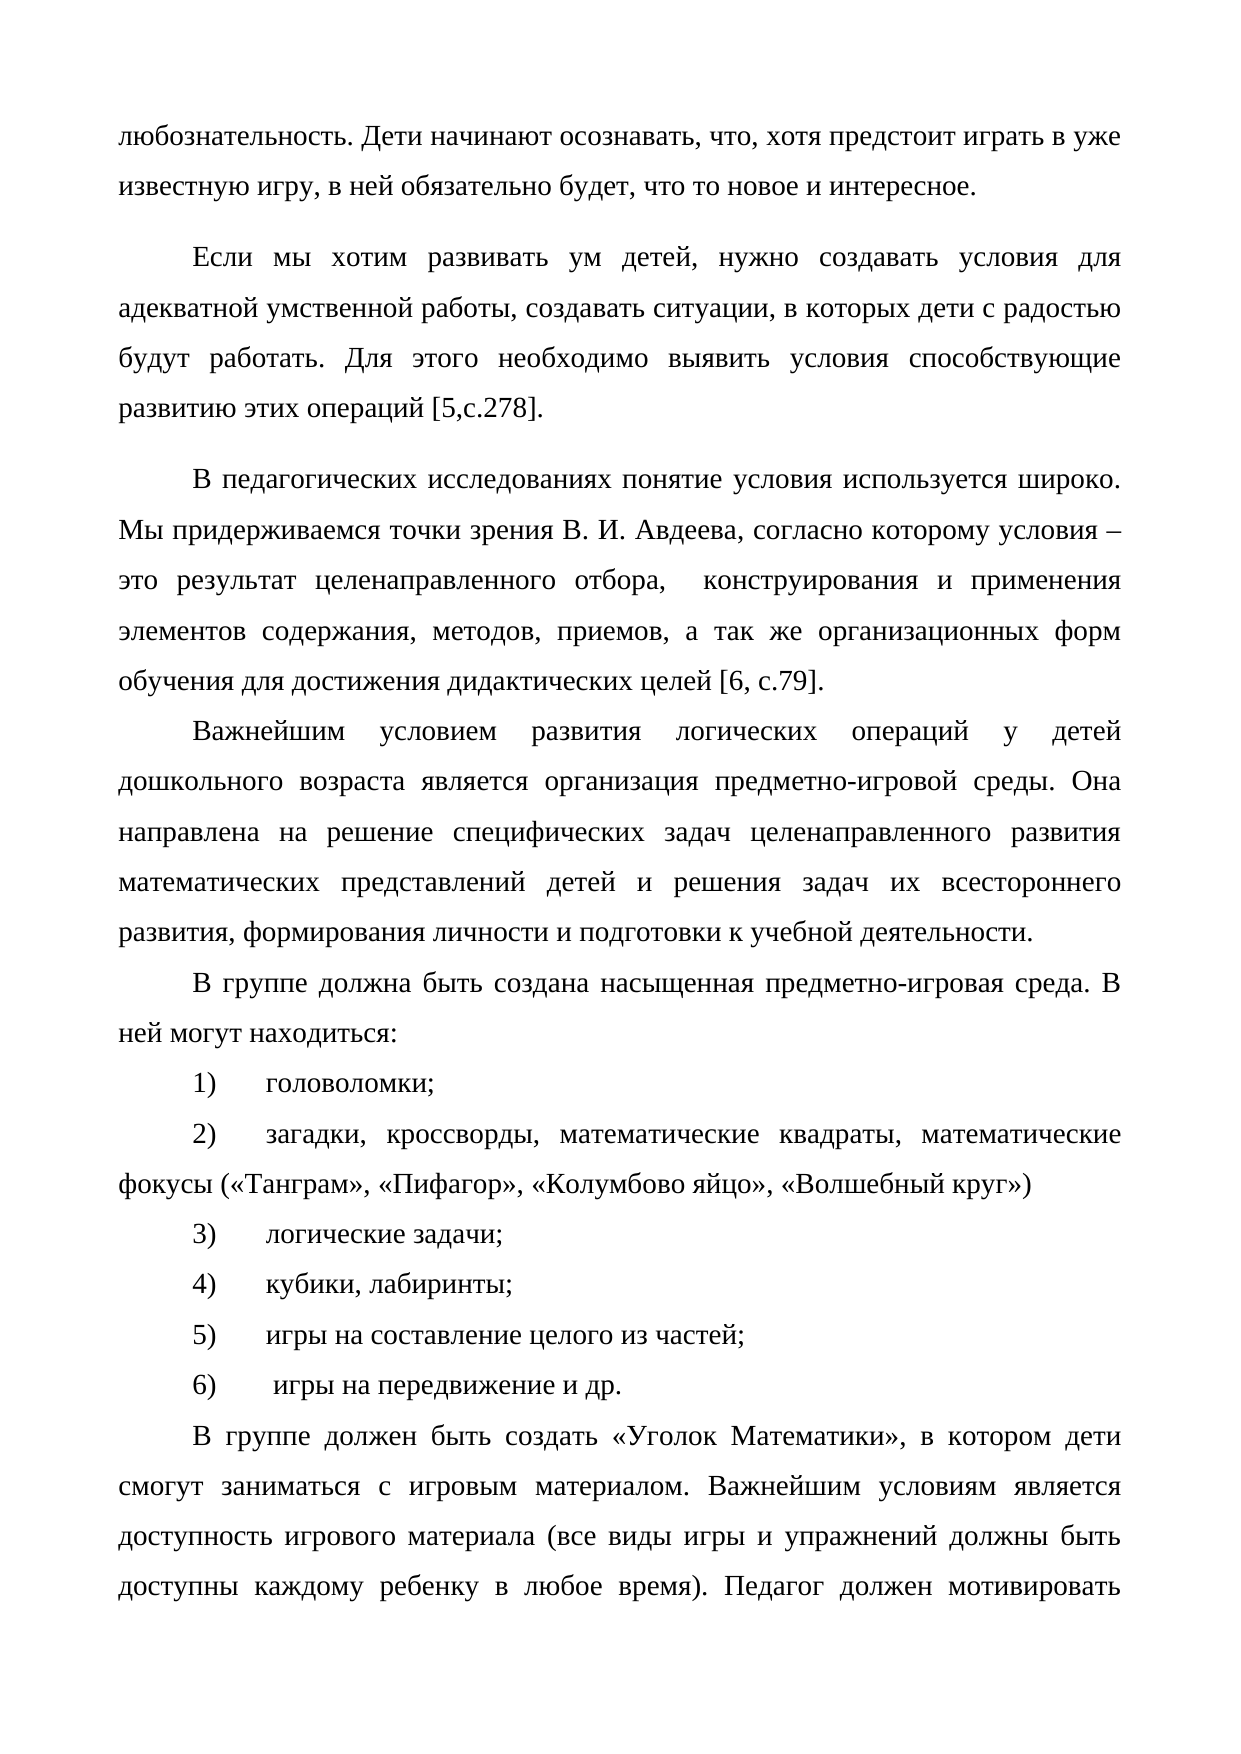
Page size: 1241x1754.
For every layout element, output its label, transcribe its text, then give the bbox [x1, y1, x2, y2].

text В группе должна быть создана насыщенная предметно-игровая среда. В ней могут находиться: [118, 965, 1122, 1049]
text Важнейшим условием развития логических операций у детей дошкольного возраста является организация предметно-игровой среды. Она направлена на решение специфических задач целенаправленного развития математических представлений детей и решения задач их всестороннего развития, формирования личности и подготовки к учебной деятельности. [118, 713, 1122, 948]
text В педагогических исследованиях понятие условия используется широко. Мы придерживаемся точки зрения В. И. Авдеева, согласно которому условия – это результат целенаправленного отбора, конструирования и применения элементов содержания, методов, приемов, а так же организационных форм обучения для достижения дидактических целей [6, с.79]. [118, 462, 1122, 696]
list игры на передвижение и др. [118, 1367, 1122, 1401]
list игры на составление целого из частей; [118, 1317, 1122, 1351]
list головоломки; [118, 1065, 1122, 1099]
list логические задачи; [118, 1216, 1122, 1250]
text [118, 118, 1122, 202]
list кубики, лабиринты; [118, 1267, 1122, 1300]
text Если мы хотим развивать ум детей, нужно создавать условия для адекватной умственной работы, создавать ситуации, в которых дети с радостью будут работать. Для этого необходимо выявить условия способствующие развитию этих операций [5,с.278]. [118, 239, 1122, 424]
list загадки, кроссворды, математические квадраты, математические фокусы («Танграм», «Пифагор», «Колумбово яйцо», «Волшебный круг») [118, 1116, 1122, 1199]
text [118, 1418, 1122, 1602]
